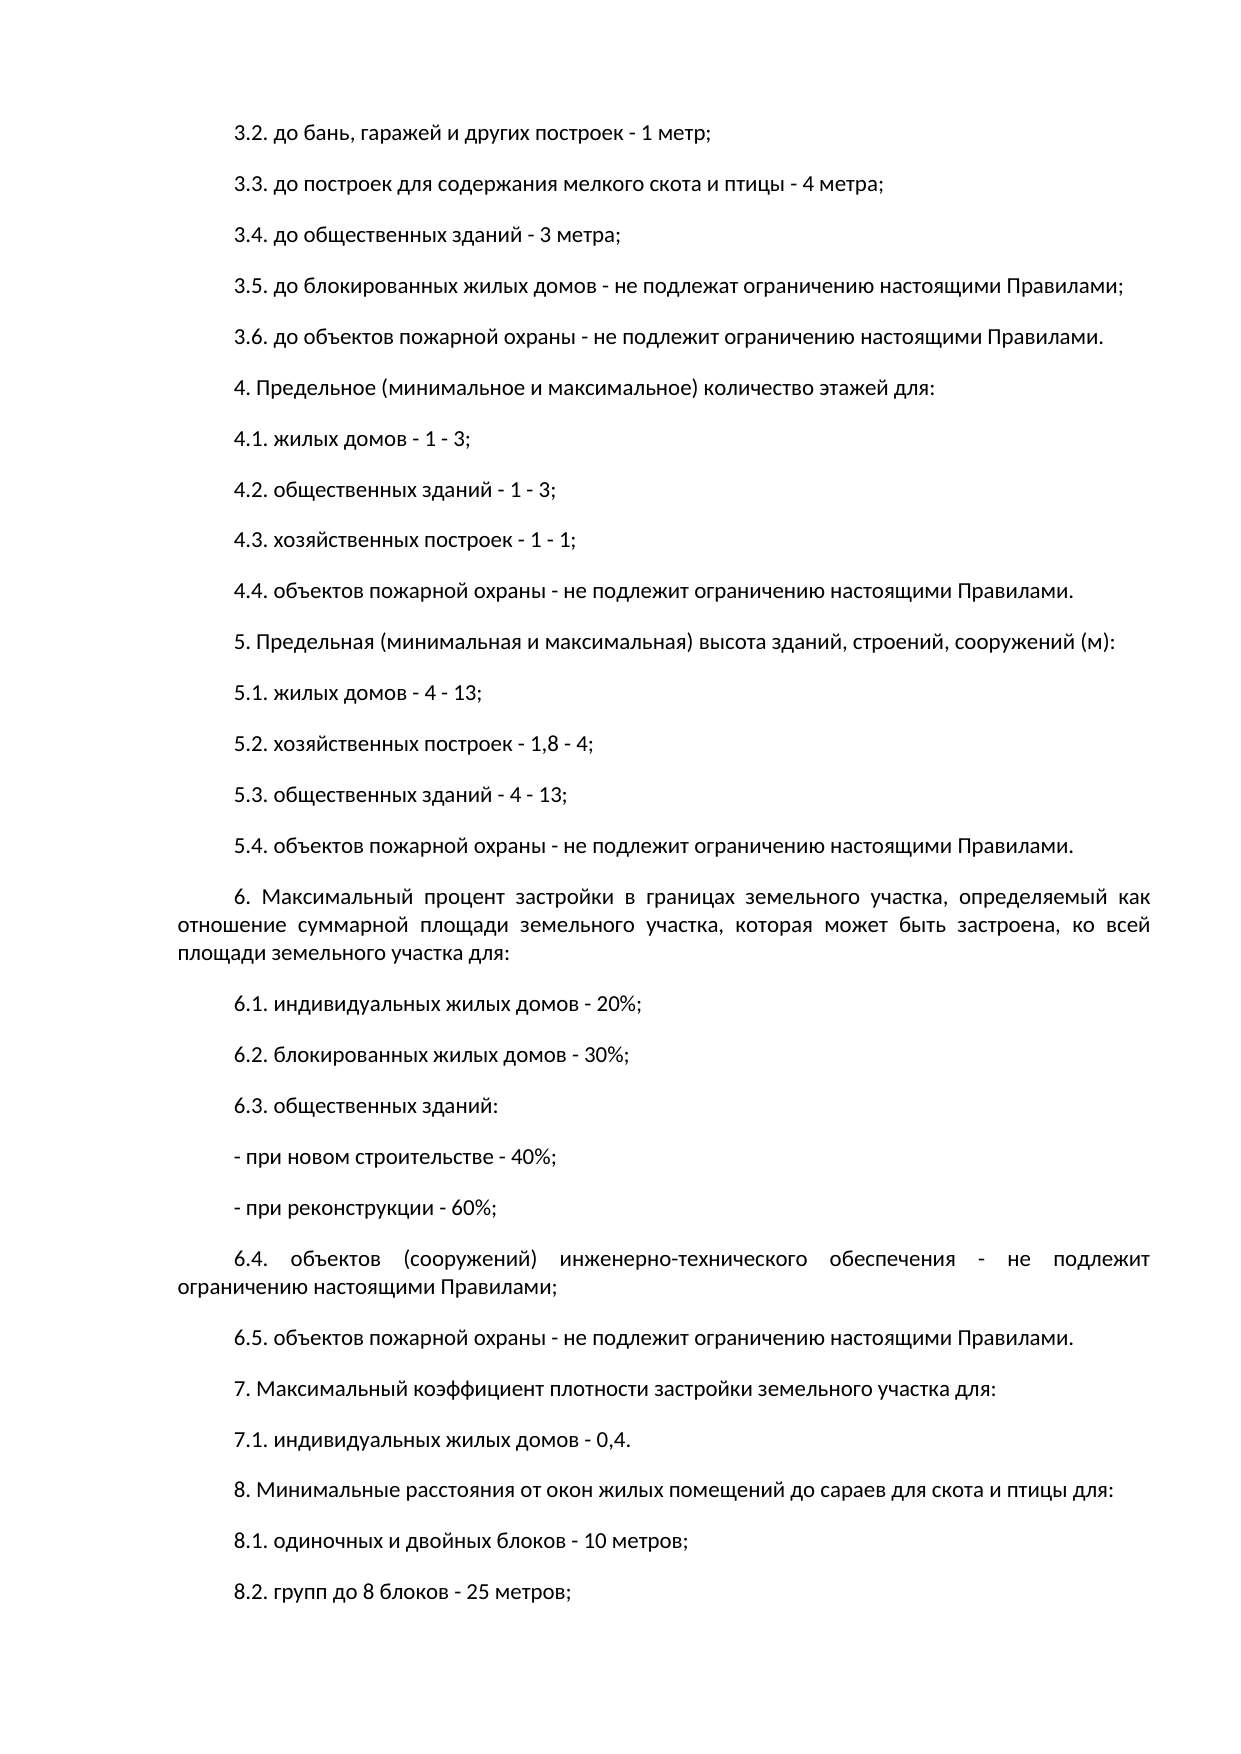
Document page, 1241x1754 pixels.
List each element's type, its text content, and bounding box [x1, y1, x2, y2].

text - при реконструкции - 60%; [177, 1193, 1152, 1221]
text 3.3. до построек для содержания мелкого скота и птицы - 4 метра; [177, 169, 1152, 197]
text 7. Максимальный коэффициент плотности застройки земельного участка для: [177, 1374, 1152, 1402]
text 3.6. до объектов пожарной охраны - не подлежит ограничению настоящими Правилами. [177, 322, 1152, 350]
text 4.3. хозяйственных построек - 1 - 1; [177, 526, 1152, 554]
text 5.3. общественных зданий - 4 - 13; [177, 780, 1152, 808]
text 6.2. блокированных жилых домов - 30%; [177, 1040, 1152, 1068]
text 6.1. индивидуальных жилых домов - 20%; [177, 989, 1152, 1017]
text 4.1. жилых домов - 1 - 3; [177, 424, 1152, 452]
text 8.1. одиночных и двойных блоков - 10 метров; [177, 1527, 1152, 1554]
text 6.3. общественных зданий: [177, 1091, 1152, 1119]
text 7.1. индивидуальных жилых домов - 0,4. [177, 1425, 1152, 1453]
text 6. Максимальный процент застройки в границах земельного участка, определяемый как отношение суммарной площади земельного участка, которая может быть застроена, ко всей площади земельного участка для: [177, 882, 1152, 966]
text 4.2. общественных зданий - 1 - 3; [177, 475, 1152, 503]
text 3.2. до бань, гаражей и других построек - 1 метр; [177, 118, 1152, 146]
text 5. Предельная (минимальная и максимальная) высота зданий, строений, сооружений (м): [177, 627, 1152, 656]
text 4. Предельное (минимальное и максимальное) количество этажей для: [177, 373, 1152, 401]
text 3.4. до общественных зданий - 3 метра; [177, 220, 1152, 248]
text 6.5. объектов пожарной охраны - не подлежит ограничению настоящими Правилами. [177, 1323, 1152, 1351]
text - при новом строительстве - 40%; [177, 1142, 1152, 1170]
text 3.5. до блокированных жилых домов - не подлежат ограничению настоящими Правилами; [177, 271, 1152, 299]
text 5.2. хозяйственных построек - 1,8 - 4; [177, 729, 1152, 757]
text 8. Минимальные расстояния от окон жилых помещений до сараев для скота и птицы для: [177, 1476, 1152, 1504]
text 5.1. жилых домов - 4 - 13; [177, 678, 1152, 706]
text 4.4. объектов пожарной охраны - не подлежит ограничению настоящими Правилами. [177, 577, 1152, 604]
text 6.4. объектов (сооружений) инженерно-технического обеспечения - не подлежит ограничению настоящими Правилами; [177, 1244, 1152, 1300]
text 8.2. групп до 8 блоков - 25 метров; [177, 1577, 1152, 1606]
text 5.4. объектов пожарной охраны - не подлежит ограничению настоящими Правилами. [177, 831, 1152, 859]
